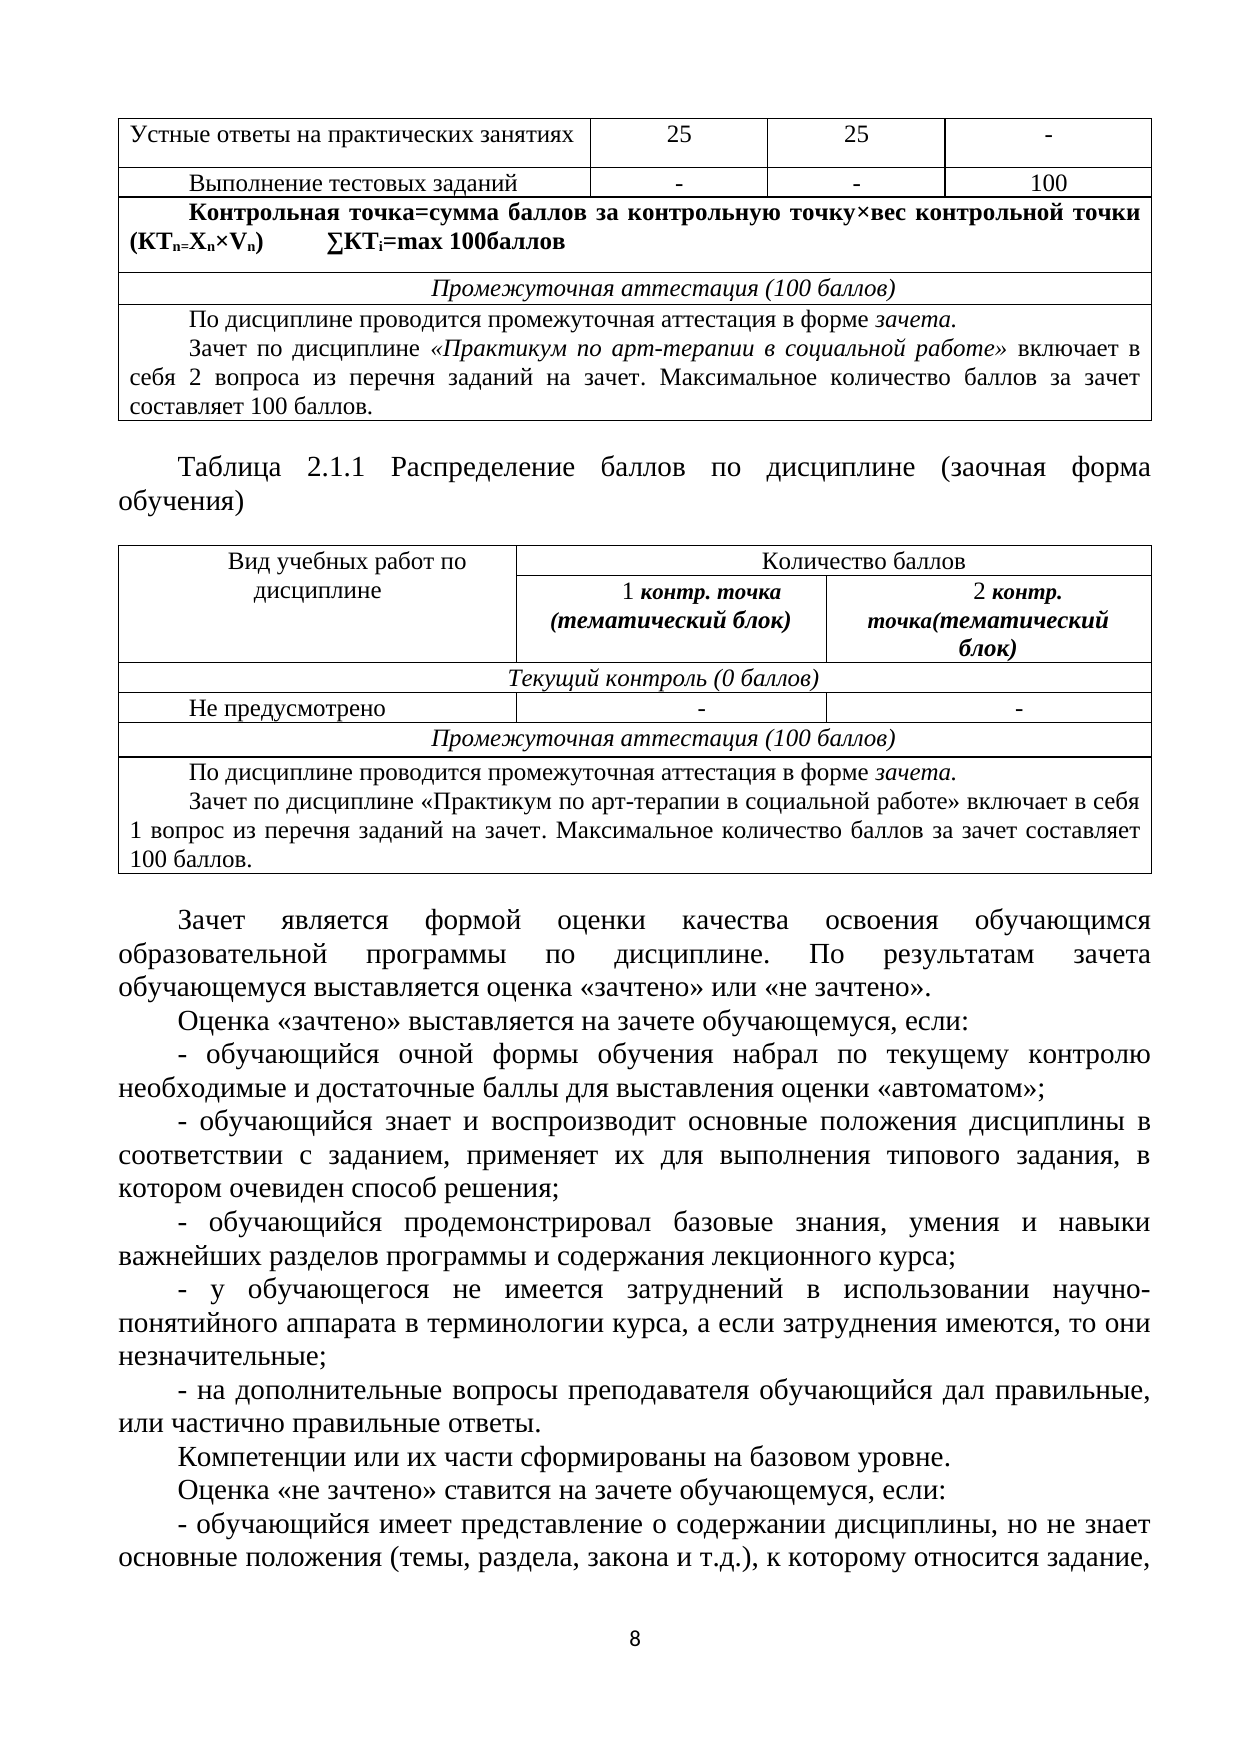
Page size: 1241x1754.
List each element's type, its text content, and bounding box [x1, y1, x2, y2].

text - обучающийся знает и воспроизводит основные положения дисциплины в соответствии с заданием, применяет их для выполнения типового задания, в котором очевиден способ решения; [118, 1103, 1152, 1204]
text - обучающийся очной формы обучения набрал по текущему контролю необходимые и достаточные баллы для выставления оценки «автоматом»; [118, 1036, 1152, 1103]
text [118, 1506, 1152, 1573]
table_cell 2 контр. точка(тематический блок) [827, 576, 1151, 662]
table_cell Промежуточная аттестация (100 баллов) [119, 723, 1151, 756]
table_cell 100 [946, 168, 1151, 196]
text Оценка «не зачтено» ставится на зачете обучающемуся, если: [118, 1472, 1152, 1506]
table_cell 1 контр. точка (тематический блок) [517, 576, 826, 662]
table_cell - [591, 168, 767, 196]
text - у обучающегося не имеется затруднений в использовании научно-понятийного аппарата в терминологии курса, а если затруднения имеются, то они незначительные; [118, 1271, 1152, 1372]
table_cell Выполнение тестовых заданий [119, 168, 590, 196]
text - обучающийся продемонстрировал базовые знания, умения и навыки важнейших разделов программы и содержания лекционного курса; [118, 1204, 1152, 1271]
table_header Вид учебных работ по дисциплине [119, 546, 516, 662]
text Оценка «зачтено» выставляется на зачете обучающемуся, если: [118, 1003, 1152, 1036]
table_cell - [768, 168, 944, 196]
text - на дополнительные вопросы преподавателя обучающийся дал правильные, или частично правильные ответы. [118, 1372, 1152, 1439]
table_cell Текущий контроль (0 баллов) [119, 663, 1151, 692]
table_cell 25 [768, 119, 944, 167]
text Таблица 2.1.1 Распределение баллов по дисциплине (заочная форма обучения) [118, 449, 1152, 516]
table_cell - [827, 693, 1151, 722]
table_cell 25 [591, 119, 767, 167]
table_cell - [517, 693, 826, 722]
table_cell Контрольная точка=сумма баллов за контрольную точку×вес контрольной точки (КТn=Xn×Vn) ∑КТi=max 100баллов [119, 198, 1151, 272]
table_cell По дисциплине проводится промежуточная аттестация в форме зачета. Зачет по дисциплине «Практикум по арт-терапии в социальной работе» включает в себя 2 вопроса из перечня заданий на зачет. Максимальное количество баллов за зачет составляет 100 баллов. [119, 305, 1151, 419]
table_cell Устные ответы на практических занятиях [119, 119, 590, 167]
text Компетенции или их части сформированы на базовом уровне. [118, 1439, 1152, 1472]
table_cell - [946, 119, 1151, 167]
table_cell Не предусмотрено [119, 693, 516, 722]
table_cell По дисциплине проводится промежуточная аттестация в форме зачета. Зачет по дисциплине «Практикум по арт-терапии в социальной работе» включает в себя 1 вопрос из перечня заданий на зачет. Максимальное количество баллов за зачет составляет 100 баллов. [119, 758, 1151, 872]
table_header Количество баллов [517, 546, 1151, 575]
table_cell Промежуточная аттестация (100 баллов) [119, 273, 1151, 303]
text Зачет является формой оценки качества освоения обучающимся образовательной программы по дисциплине. По результатам зачета обучающемуся выставляется оценка «зачтено» или «не зачтено». [118, 902, 1152, 1003]
